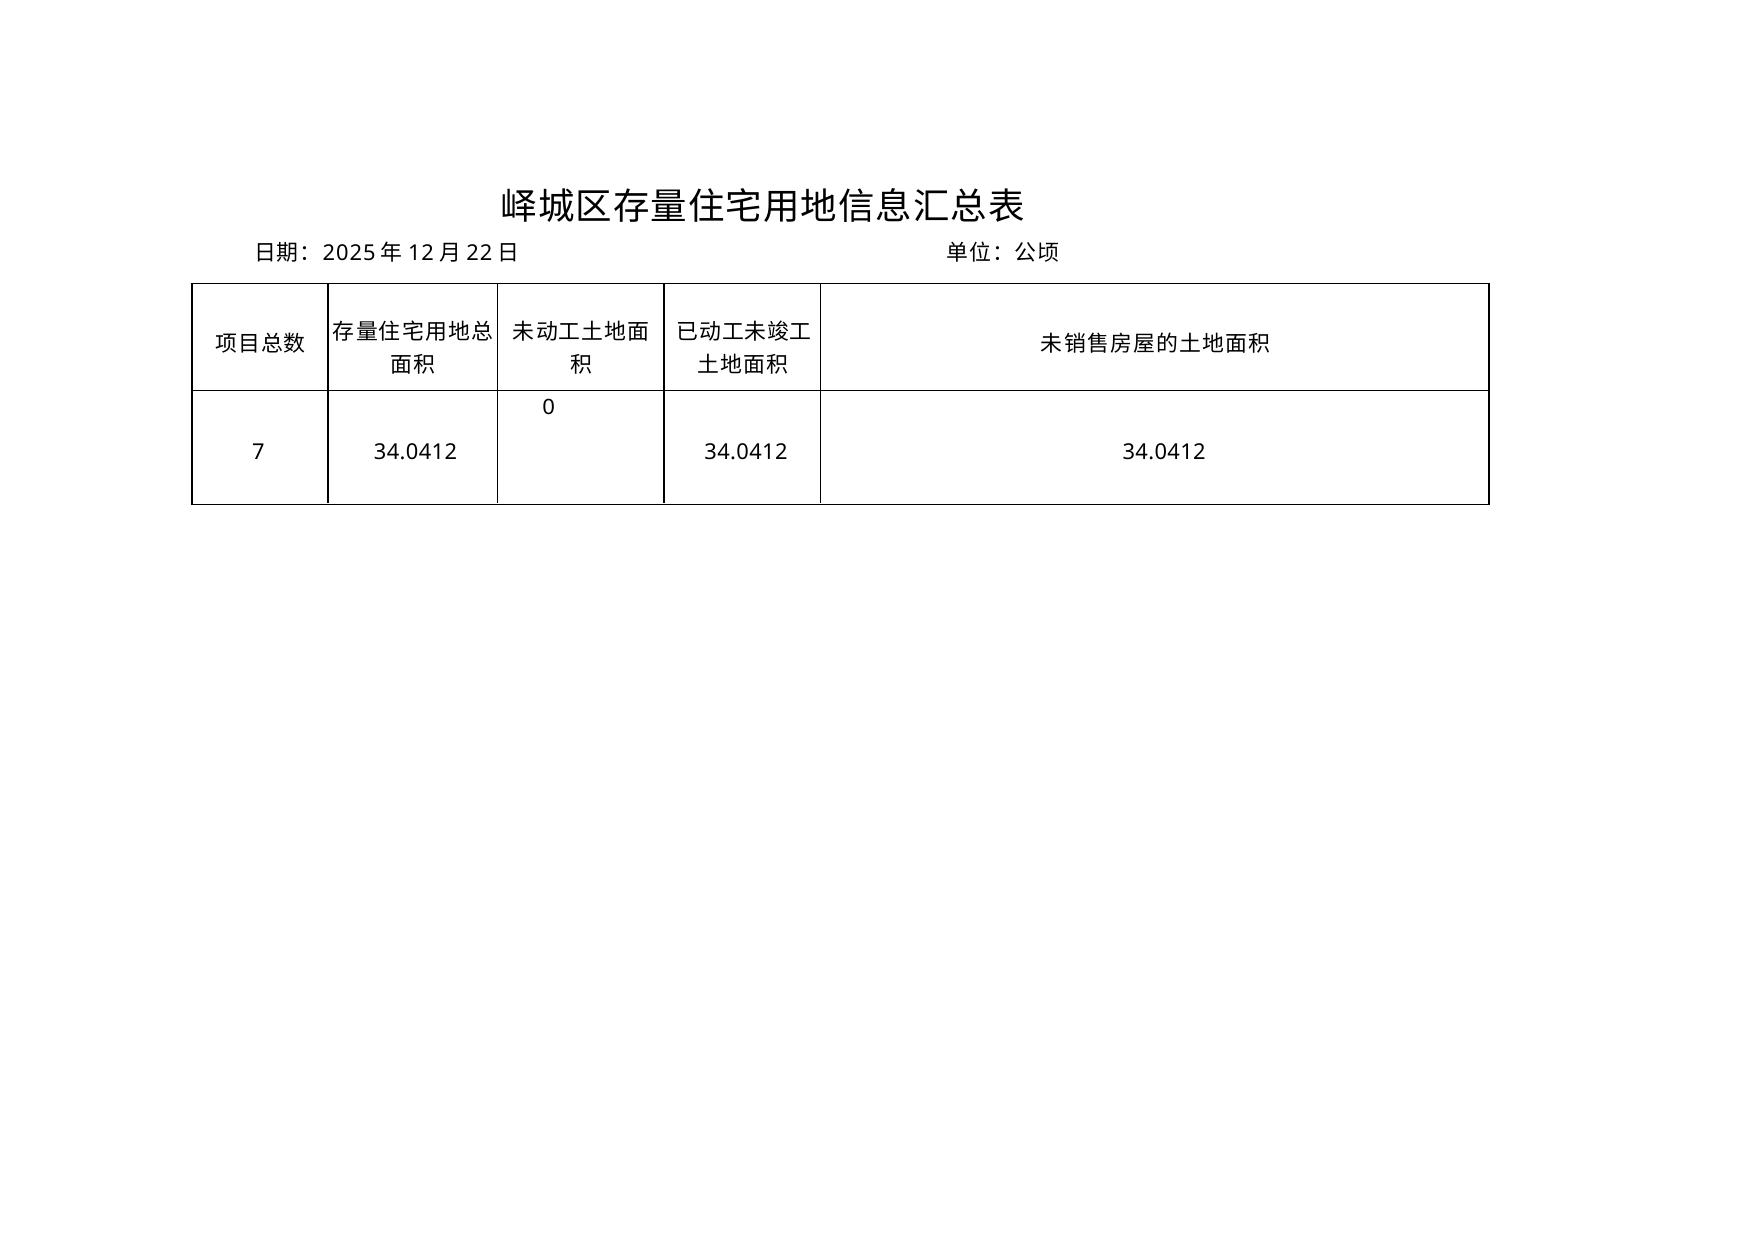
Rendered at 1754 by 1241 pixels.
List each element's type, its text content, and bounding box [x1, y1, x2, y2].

table_cell 34.0412 [329, 391, 497, 503]
table_cell 34.0412 [821, 391, 1488, 503]
table_header 未动工土地面 积 [498, 284, 663, 390]
text 日期：2025年12月22日 单位：公顷 [111, 236, 1491, 266]
table_cell 34.0412 [665, 391, 820, 503]
table_header 已动工未竣工 土地面积 [665, 284, 820, 390]
table_header 未销售房屋的土地面积 [821, 284, 1488, 390]
table_header 存量住宅用地总 面积 [329, 284, 497, 390]
table_cell 0 [498, 391, 663, 503]
table_cell 7 [193, 391, 327, 503]
table_header 项目总数 [193, 284, 327, 390]
text 峄城区存量住宅用地信息汇总表 [501, 180, 1491, 229]
